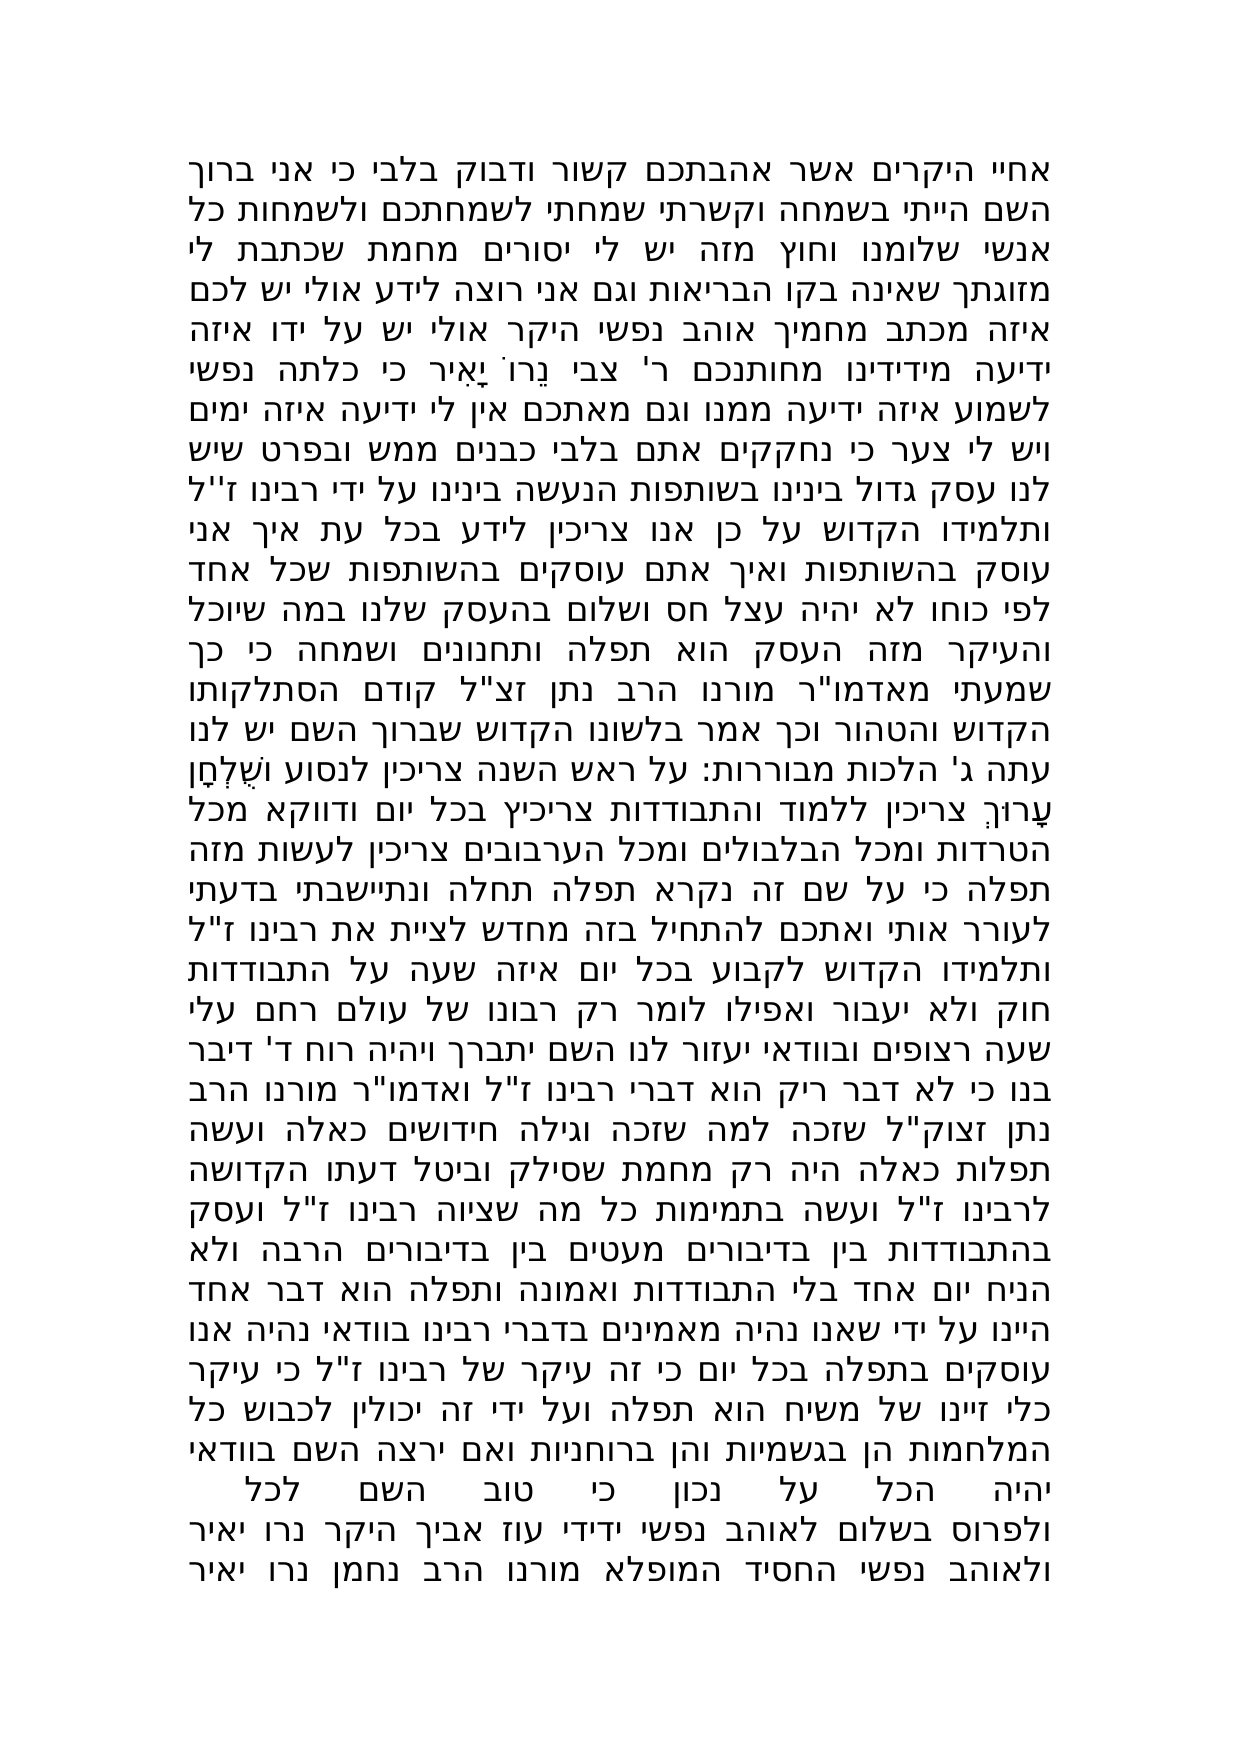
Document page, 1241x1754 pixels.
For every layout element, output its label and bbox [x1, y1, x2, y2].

text [187, 150, 1053, 1590]
